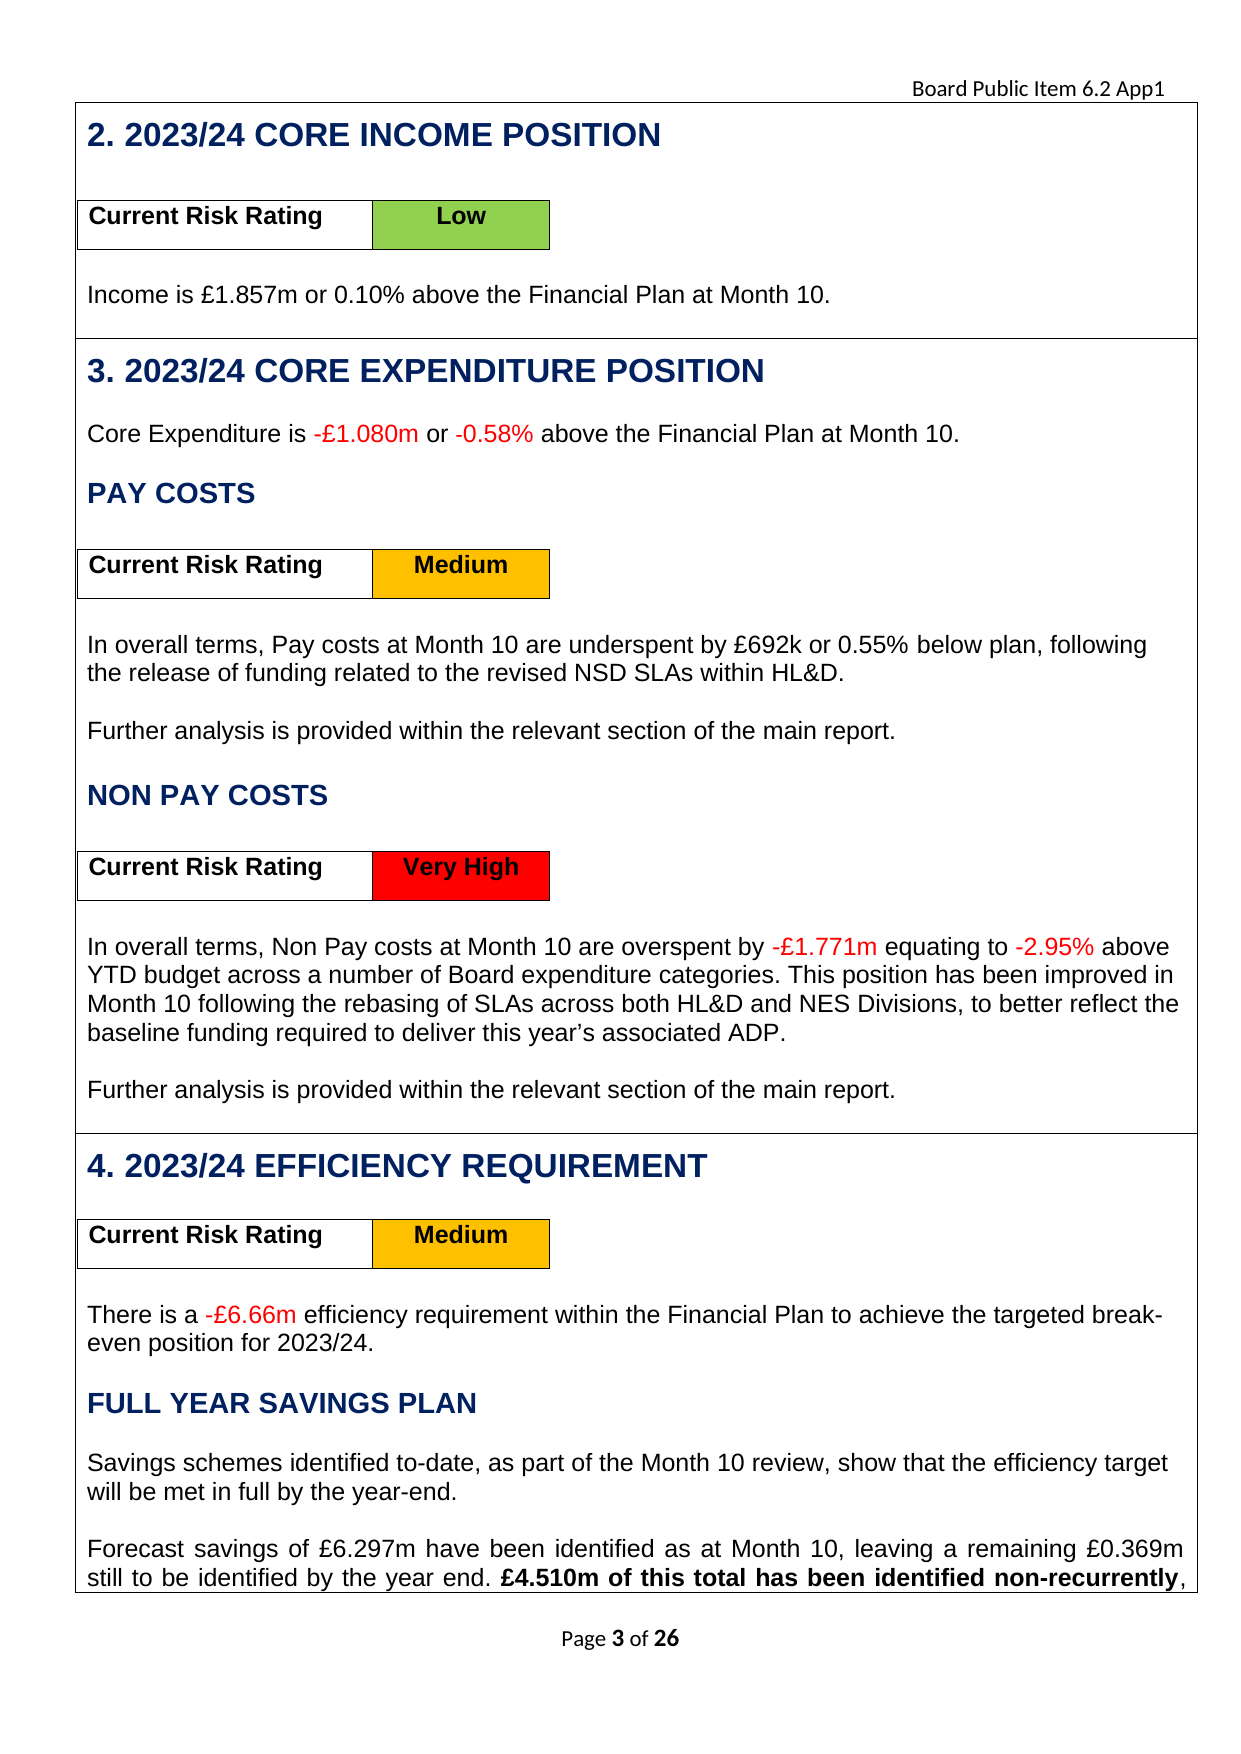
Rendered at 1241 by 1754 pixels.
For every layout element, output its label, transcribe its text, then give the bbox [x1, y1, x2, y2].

table_cell 2023/24 CORE EXPENDITURE POSITION Core Expenditure is -£1.080m or -0.58% above the Financial Plan at Month 10. PAY COSTS In overall terms, Pay costs at Month 10 are underspent by £692k or 0.55% below plan, following the release of funding related to the revised NSD SLAs within HL&D. Further analysis is provided within the relevant section of the main report. NON PAY COSTS In overall terms, Non Pay costs at Month 10 are overspent by -£1.771m equating to -2.95% above YTD budget across a number of Board expenditure categories. This position has been improved in Month 10 following the rebasing of SLAs across both HL&D and NES Divisions, to better reflect the baseline funding required to deliver this year’s associated ADP. Further analysis is provided within the relevant section of the main report. [76, 339, 1197, 1133]
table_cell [76, 1134, 1197, 1592]
table_cell 2023/24 CORE INCOME POSITION Income is £1.857m or 0.10% above the Financial Plan at Month 10. [76, 103, 1197, 338]
